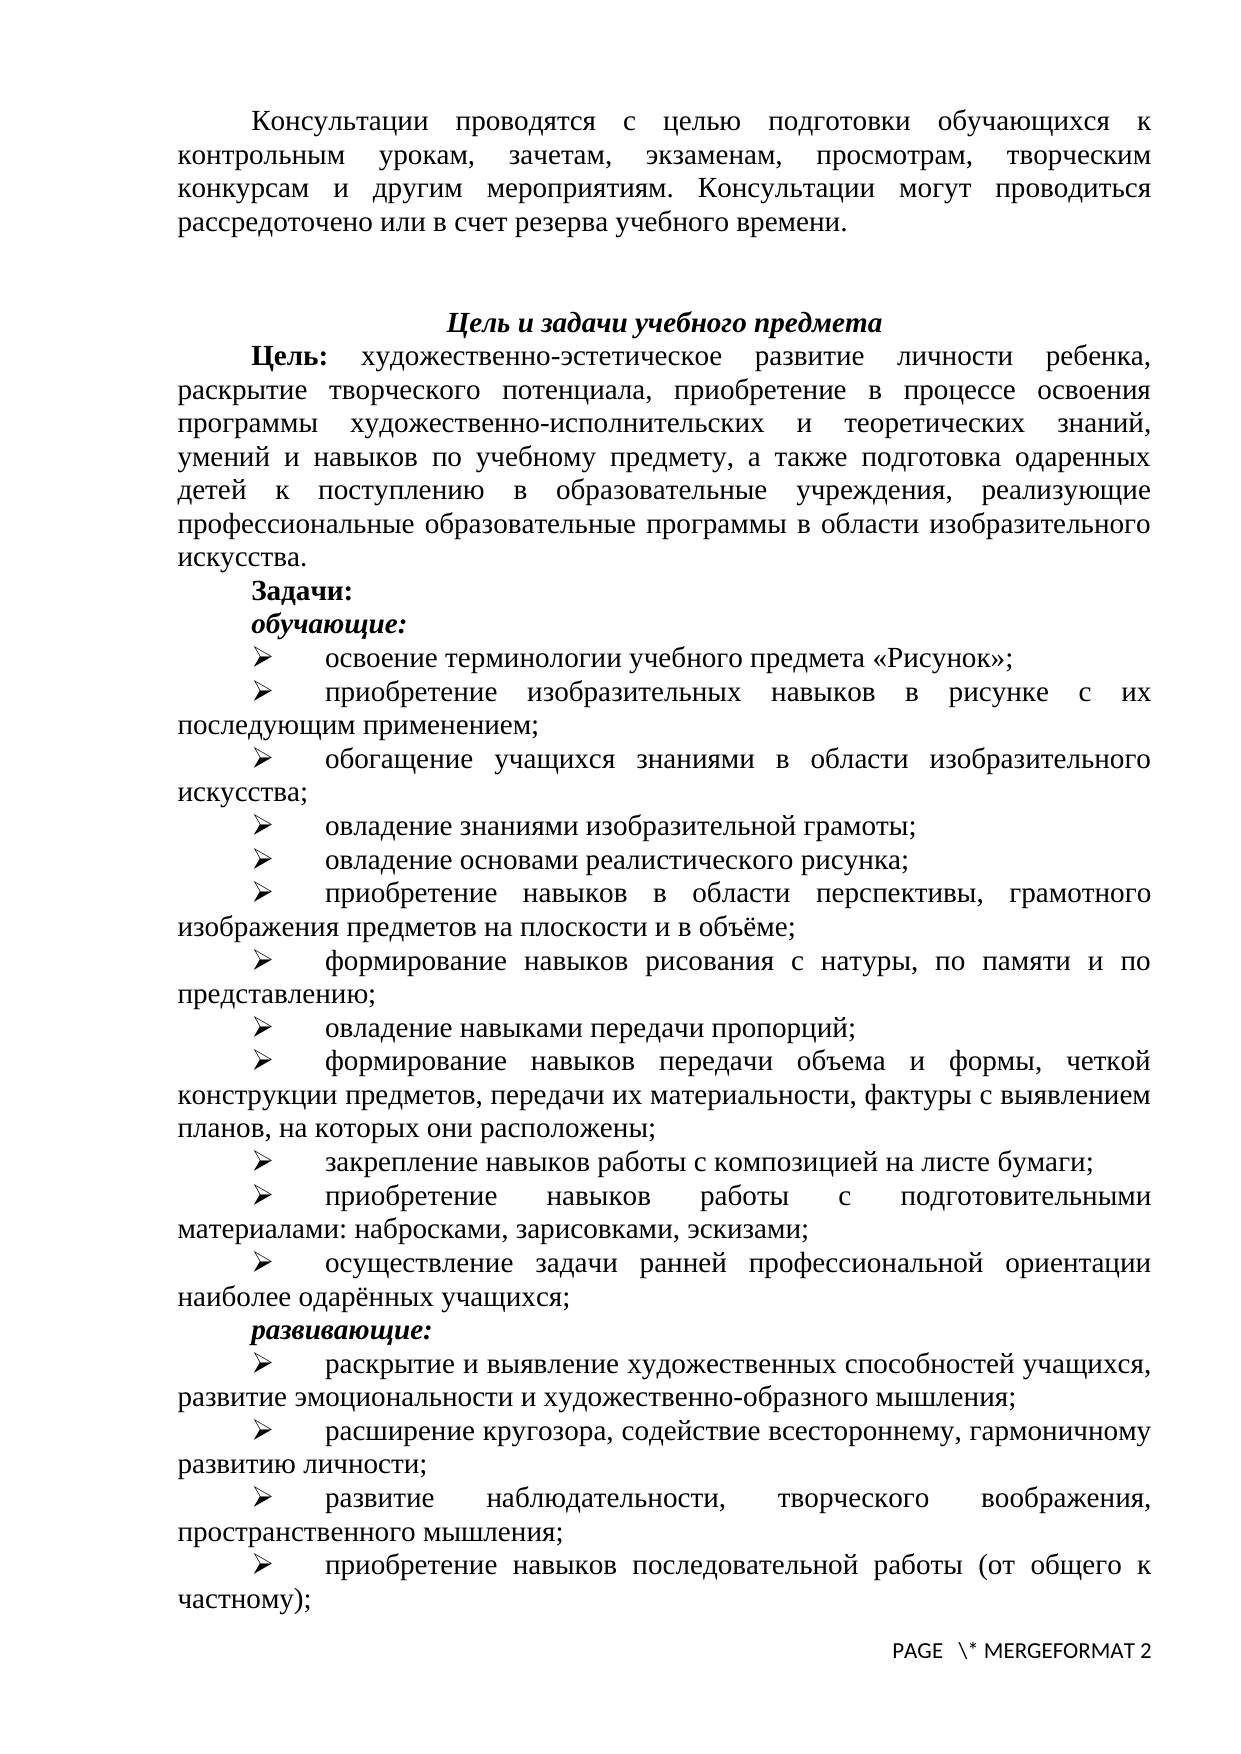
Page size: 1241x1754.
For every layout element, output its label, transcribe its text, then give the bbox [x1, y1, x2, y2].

list закрепление навыков работы с композицией на листе бумаги; [177, 1144, 1152, 1178]
list Консультации проводятся с целью подготовки обучающихся к контрольным урокам, зачетам, экзаменам, просмотрам, творческим конкурсам и другим мероприятиям. Консультации могут проводиться рассредоточено или в счет резерва учебного времени. [177, 103, 1152, 238]
list приобретение навыков последовательной работы (от общего к частному); [177, 1547, 1152, 1614]
list расширение кругозора, содействие всестороннему, гармоничному развитию личности; [177, 1413, 1152, 1480]
text Цель и задачи учебного предмета [177, 305, 1152, 338]
text Задачи: [177, 573, 1152, 607]
list обогащение учащихся знаниями в области изобразительного искусства; [177, 741, 1152, 808]
list приобретение навыков работы с подготовительными материалами: набросками, зарисовками, эскизами; [177, 1178, 1152, 1245]
list овладение навыками передачи пропорций; [177, 1010, 1152, 1043]
text Цель: художественно-эстетическое развитие личности ребенка, раскрытие творческого потенциала, приобретение в процессе освоения программы художественно-исполнительских и теоретических знаний, умений и навыков по учебному предмету, а также подготовка одаренных детей к поступлению в образовательные учреждения, реализующие профессиональные образовательные программы в области изобразительного искусства. [177, 338, 1152, 573]
list освоение терминологии учебного предмета «Рисунок»; [177, 640, 1152, 674]
list раскрытие и выявление художественных способностей учащихся, развитие эмоциональности и художественно-образного мышления; [177, 1346, 1152, 1413]
text развивающие: [177, 1312, 1152, 1346]
list формирование навыков рисования с натуры, по памяти и по представлению; [177, 943, 1152, 1010]
list осуществление задачи ранней профессиональной ориентации наиболее одарённых учащихся; [177, 1245, 1152, 1312]
list приобретение навыков в области перспективы, грамотного изображения предметов на плоскости и в объёме; [177, 875, 1152, 943]
list овладение знаниями изобразительной грамоты; [177, 808, 1152, 842]
list приобретение изобразительных навыков в рисунке с их последующим применением; [177, 674, 1152, 741]
list развитие наблюдательности, творческого воображения, пространственного мышления; [177, 1480, 1152, 1547]
text обучающие: [177, 607, 1152, 640]
list формирование навыков передачи объема и формы, четкой конструкции предметов, передачи их материальности, фактуры с выявлением планов, на которых они расположены; [177, 1043, 1152, 1144]
list овладение основами реалистического рисунка; [177, 842, 1152, 875]
